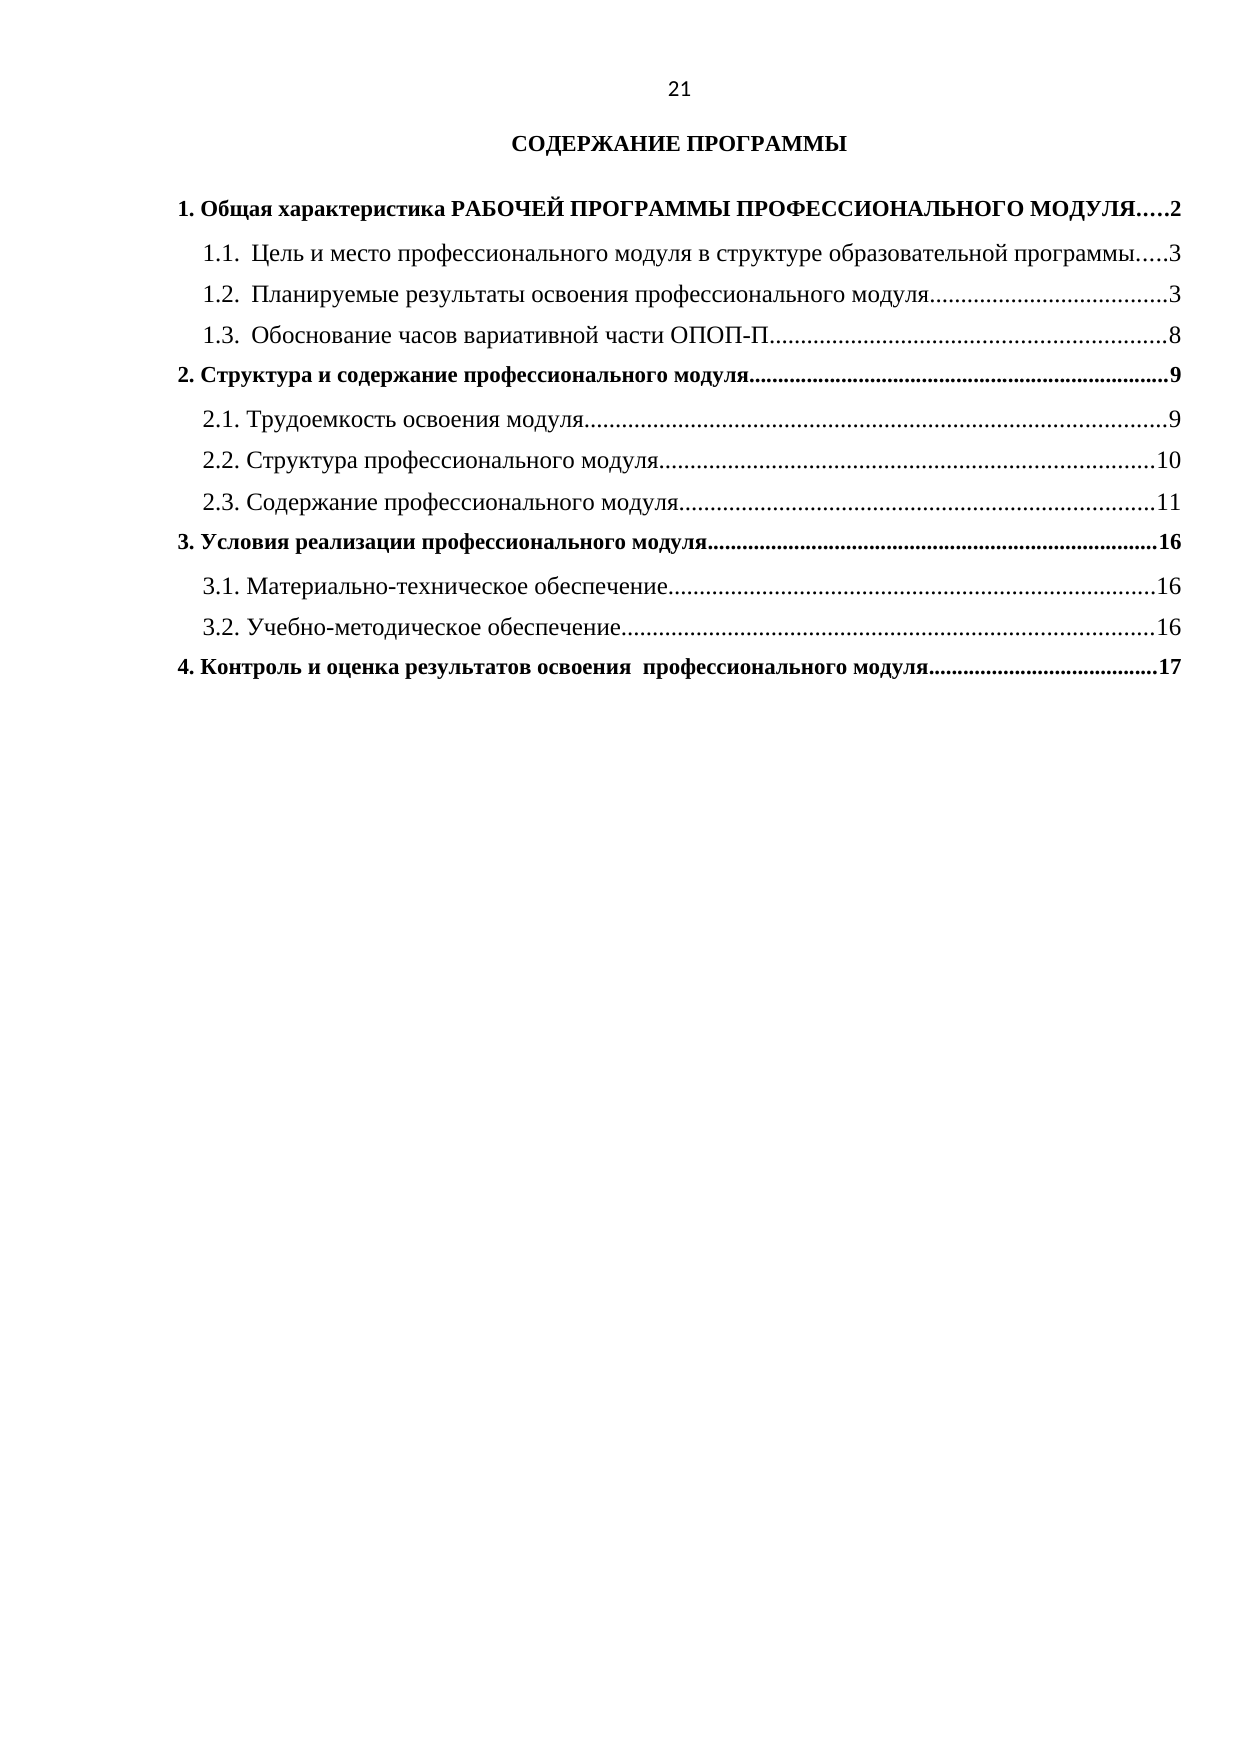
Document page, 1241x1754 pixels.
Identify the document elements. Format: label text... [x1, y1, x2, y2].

text 2.2. Структура профессионального модуля 10 [202, 446, 1181, 474]
text 3. Условия реализации профессионального модуля 16 [177, 528, 1181, 554]
text 1. Общая характеристика РАБОЧЕЙ ПРОГРАММЫ ПРОФЕССИОНАЛЬНОГО МОДУЛЯ 2 [177, 195, 1181, 221]
text 3.1. Материально-техническое обеспечение 16 [202, 571, 1181, 599]
text 4. Контроль и оценка результатов освоения профессионального модуля 17 [177, 653, 1181, 679]
text 1.2. Планируемые результаты освоения профессионального модуля 3 [202, 279, 1181, 308]
text 3.2. Учебно-методическое обеспечение 16 [202, 612, 1181, 641]
text 2.3. Содержание профессионального модуля 11 [202, 487, 1181, 516]
text 2. Структура и содержание профессионального модуля 9 [177, 362, 1181, 388]
text 2.1. Трудоемкость освоения модуля 9 [202, 404, 1181, 433]
text 1.3. Обоснование часов вариативной части ОПОП-П 8 [202, 320, 1181, 349]
text СОДЕРЖАНИЕ ПРОГРАММЫ [177, 130, 1181, 156]
text 1.1. Цель и место профессионального модуля в структуре образовательной программы 3 [202, 238, 1181, 267]
